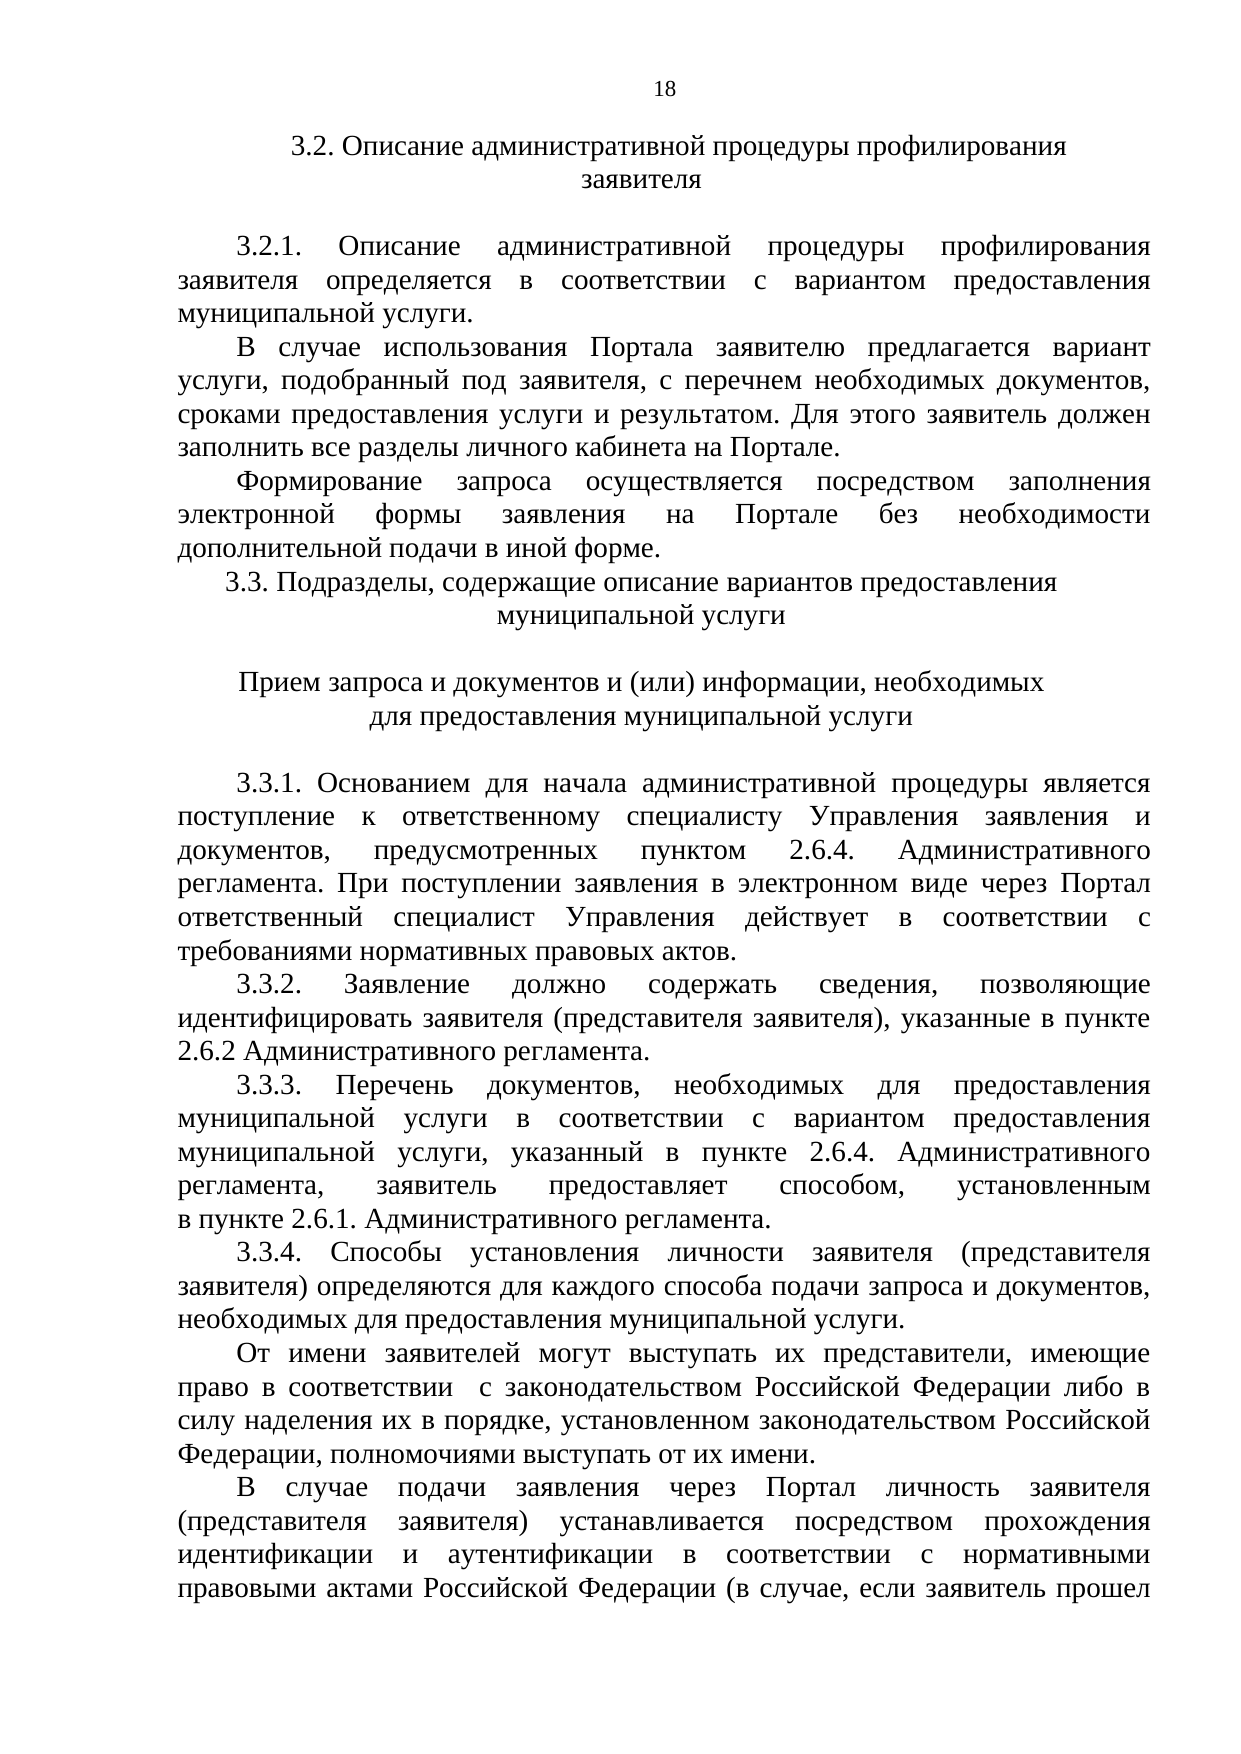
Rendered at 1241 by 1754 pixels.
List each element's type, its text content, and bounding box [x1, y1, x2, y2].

text 3.3. Подразделы, содержащие описание вариантов предоставления [177, 564, 1105, 597]
text 3.2.1. Описание административной процедуры профилирования заявителя определяется в соответствии с вариантом предоставления муниципальной услуги. [177, 228, 1151, 329]
text 3.2. Описание административной процедуры профилирования заявителя [177, 128, 1105, 195]
text Прием запроса и документов и (или) информации, необходимых [177, 664, 1105, 698]
text 3.3.2. Заявление должно содержать сведения, позволяющие идентифицировать заявителя (представителя заявителя), указанные в пункте 2.6.2 Административного регламента. [177, 966, 1151, 1067]
text В случае использования Портала заявителю предлагается вариант услуги, подобранный под заявителя, с перечнем необходимых документов, сроками предоставления услуги и результатом. Для этого заявитель должен заполнить все разделы личного кабинета на Портале. [177, 329, 1151, 463]
text Формирование запроса осуществляется посредством заполнения электронной формы заявления на Портале без необходимости дополнительной подачи в иной форме. [177, 463, 1151, 564]
text От имени заявителей могут выступать их представители, имеющие право в соответствии с законодательством Российской Федерации либо в силу наделения их в порядке, установленном законодательством Российской Федерации, полномочиями выступать от их имени. [177, 1335, 1151, 1469]
text 3.3.4. Способы установления личности заявителя (представителя заявителя) определяются для каждого способа подачи запроса и документов, необходимых для предоставления муниципальной услуги. [177, 1234, 1151, 1335]
text муниципальной услуги [177, 597, 1105, 631]
list 3.3.1. Основанием для начала административной процедуры является поступление к ответственному специалисту Управления заявления и документов, предусмотренных пунктом 2.6.4. Административного регламента. При поступлении заявления в электронном виде через Портал ответственный специалист Управления действует в соответствии с требованиями нормативных правовых актов. [177, 765, 1151, 966]
text 3.3.3. Перечень документов, необходимых для предоставления муниципальной услуги в соответствии с вариантом предоставления муниципальной услуги, указанный в пункте 2.6.4. Административного регламента, заявитель предоставляет способом, установленным в пункте 2.6.1. Административного регламента. [177, 1067, 1151, 1234]
text для предоставления муниципальной услуги [177, 698, 1105, 731]
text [177, 1469, 1151, 1603]
